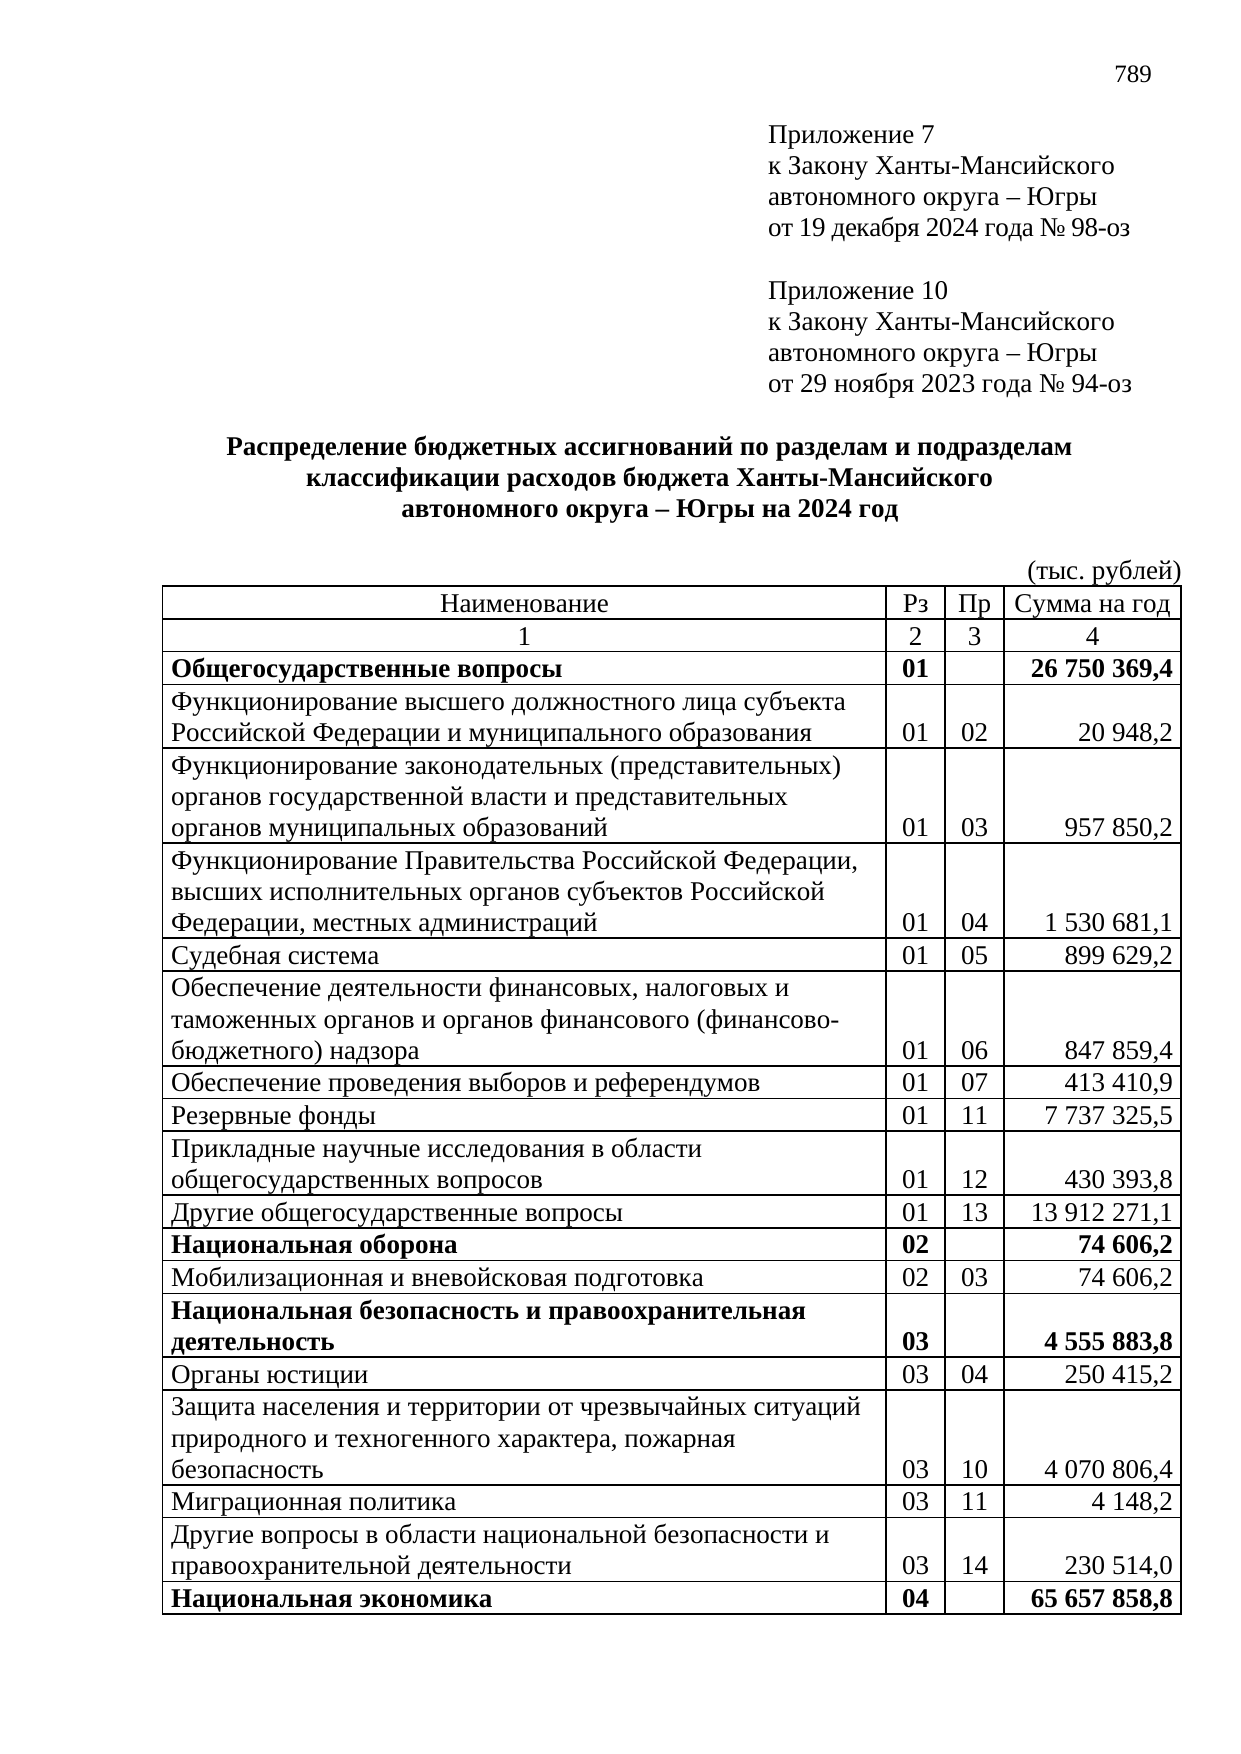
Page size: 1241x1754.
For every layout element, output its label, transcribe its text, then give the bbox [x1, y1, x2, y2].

table_cell Общегосударственные вопросы [163, 652, 885, 683]
table_cell 02 [946, 685, 1003, 747]
table_cell 7 737 325,5 [1005, 1099, 1180, 1130]
table_cell 2 [887, 620, 944, 651]
table_cell 13 912 271,1 [1005, 1196, 1180, 1227]
table_cell 957 850,2 [1005, 749, 1180, 842]
table_cell 3 [946, 620, 1003, 651]
table_cell 899 629,2 [1005, 939, 1180, 970]
table_cell Резервные фонды [163, 1099, 885, 1130]
table_cell 4 070 806,4 [1005, 1391, 1180, 1484]
table_header Наименование [163, 587, 885, 618]
table_cell 74 606,2 [1005, 1261, 1180, 1292]
table_cell 1 530 681,1 [1005, 844, 1180, 937]
table_cell 11 [946, 1486, 1003, 1517]
text автономного округа – Югры [768, 336, 1152, 367]
table_cell Национальная оборона [163, 1229, 885, 1260]
table_cell 13 [946, 1196, 1003, 1227]
table_cell Другие общегосударственные вопросы [163, 1196, 885, 1227]
table_cell 26 750 369,4 [1005, 652, 1180, 683]
table_cell 65 657 858,8 [1005, 1582, 1180, 1613]
table_cell Национальная безопасность и правоохранительная деятельность [163, 1294, 885, 1356]
table_cell Другие вопросы в области национальной безопасности и правоохранительной деятельности [163, 1518, 885, 1581]
table_cell Мобилизационная и вневойсковая подготовка [163, 1261, 885, 1292]
table_cell Национальная экономика [163, 1582, 885, 1613]
table_cell 10 [946, 1391, 1003, 1484]
table_cell [946, 1229, 1003, 1260]
table_cell 07 [946, 1067, 1003, 1098]
text к Закону Ханты-Мансийского [768, 305, 1152, 336]
table_cell 03 [887, 1358, 944, 1389]
table_cell 1 [163, 620, 885, 651]
table_cell [946, 1582, 1003, 1613]
table_cell 03 [887, 1391, 944, 1484]
table_cell 01 [887, 1132, 944, 1194]
table_cell 4 148,2 [1005, 1486, 1180, 1517]
table_cell Судебная система [163, 939, 885, 970]
table_cell 04 [946, 1358, 1003, 1389]
text (тыс. рублей) [148, 554, 1181, 585]
table_cell 03 [887, 1294, 944, 1356]
table_cell Функционирование Правительства Российской Федерации, высших исполнительных органов субъектов Российской Федерации, местных администраций [163, 844, 885, 937]
table_cell 05 [946, 939, 1003, 970]
table_cell [946, 1294, 1003, 1356]
table_cell 01 [887, 939, 944, 970]
table_cell 4 [1005, 620, 1180, 651]
table_cell 01 [887, 1067, 944, 1098]
table_cell 04 [946, 844, 1003, 937]
table_cell 250 415,2 [1005, 1358, 1180, 1389]
table_header Сумма на год [1005, 587, 1180, 618]
table_cell Прикладные научные исследования в области общегосударственных вопросов [163, 1132, 885, 1194]
text от 29 ноября 2023 года № 94-оз [768, 367, 1152, 398]
table_cell Обеспечение деятельности финансовых, налоговых и таможенных органов и органов финансового (финансово-бюджетного) надзора [163, 972, 885, 1065]
table_cell Обеспечение проведения выборов и референдумов [163, 1067, 885, 1098]
table_cell 01 [887, 844, 944, 937]
table_cell 03 [887, 1518, 944, 1581]
table_cell 11 [946, 1099, 1003, 1130]
text от 19 декабря 2024 года № 98-оз [768, 212, 1152, 243]
table_header Пр [946, 587, 1003, 618]
table_cell 847 859,4 [1005, 972, 1180, 1065]
text Распределение бюджетных ассигнований по разделам и подразделам классификации расходов бюджета Ханты-Мансийского [148, 429, 1152, 492]
table_cell 01 [887, 749, 944, 842]
table_cell 03 [946, 1261, 1003, 1292]
table_cell 430 393,8 [1005, 1132, 1180, 1194]
table_cell 01 [887, 652, 944, 683]
text автономного округа – Югры на 2024 год [148, 492, 1152, 523]
text к Закону Ханты-Мансийского [768, 149, 1152, 180]
table_cell 74 606,2 [1005, 1229, 1180, 1260]
table_cell 413 410,9 [1005, 1067, 1180, 1098]
table_cell 02 [887, 1229, 944, 1260]
table_cell 01 [887, 972, 944, 1065]
table_cell 01 [887, 1099, 944, 1130]
table_cell 06 [946, 972, 1003, 1065]
text Приложение 10 [768, 274, 1152, 305]
table_cell 02 [887, 1261, 944, 1292]
table_cell [946, 652, 1003, 683]
table_cell 4 555 883,8 [1005, 1294, 1180, 1356]
table_cell Органы юстиции [163, 1358, 885, 1389]
table_cell 04 [887, 1582, 944, 1613]
table_cell 230 514,0 [1005, 1518, 1180, 1581]
table_cell 03 [946, 749, 1003, 842]
table_cell 12 [946, 1132, 1003, 1194]
table_cell 14 [946, 1518, 1003, 1581]
table_header Рз [887, 587, 944, 618]
table_cell 03 [887, 1486, 944, 1517]
table_cell 01 [887, 685, 944, 747]
text Приложение 7 [768, 118, 1152, 149]
table_cell Функционирование законодательных (представительных) органов государственной власти и представительных органов муниципальных образований [163, 749, 885, 842]
table_cell 20 948,2 [1005, 685, 1180, 747]
table_cell 01 [887, 1196, 944, 1227]
table_cell Миграционная политика [163, 1486, 885, 1517]
text автономного округа – Югры [768, 180, 1152, 212]
table_cell Функционирование высшего должностного лица субъекта Российской Федерации и муниципального образования [163, 685, 885, 747]
table_cell Защита населения и территории от чрезвычайных ситуаций природного и техногенного характера, пожарная безопасность [163, 1391, 885, 1484]
